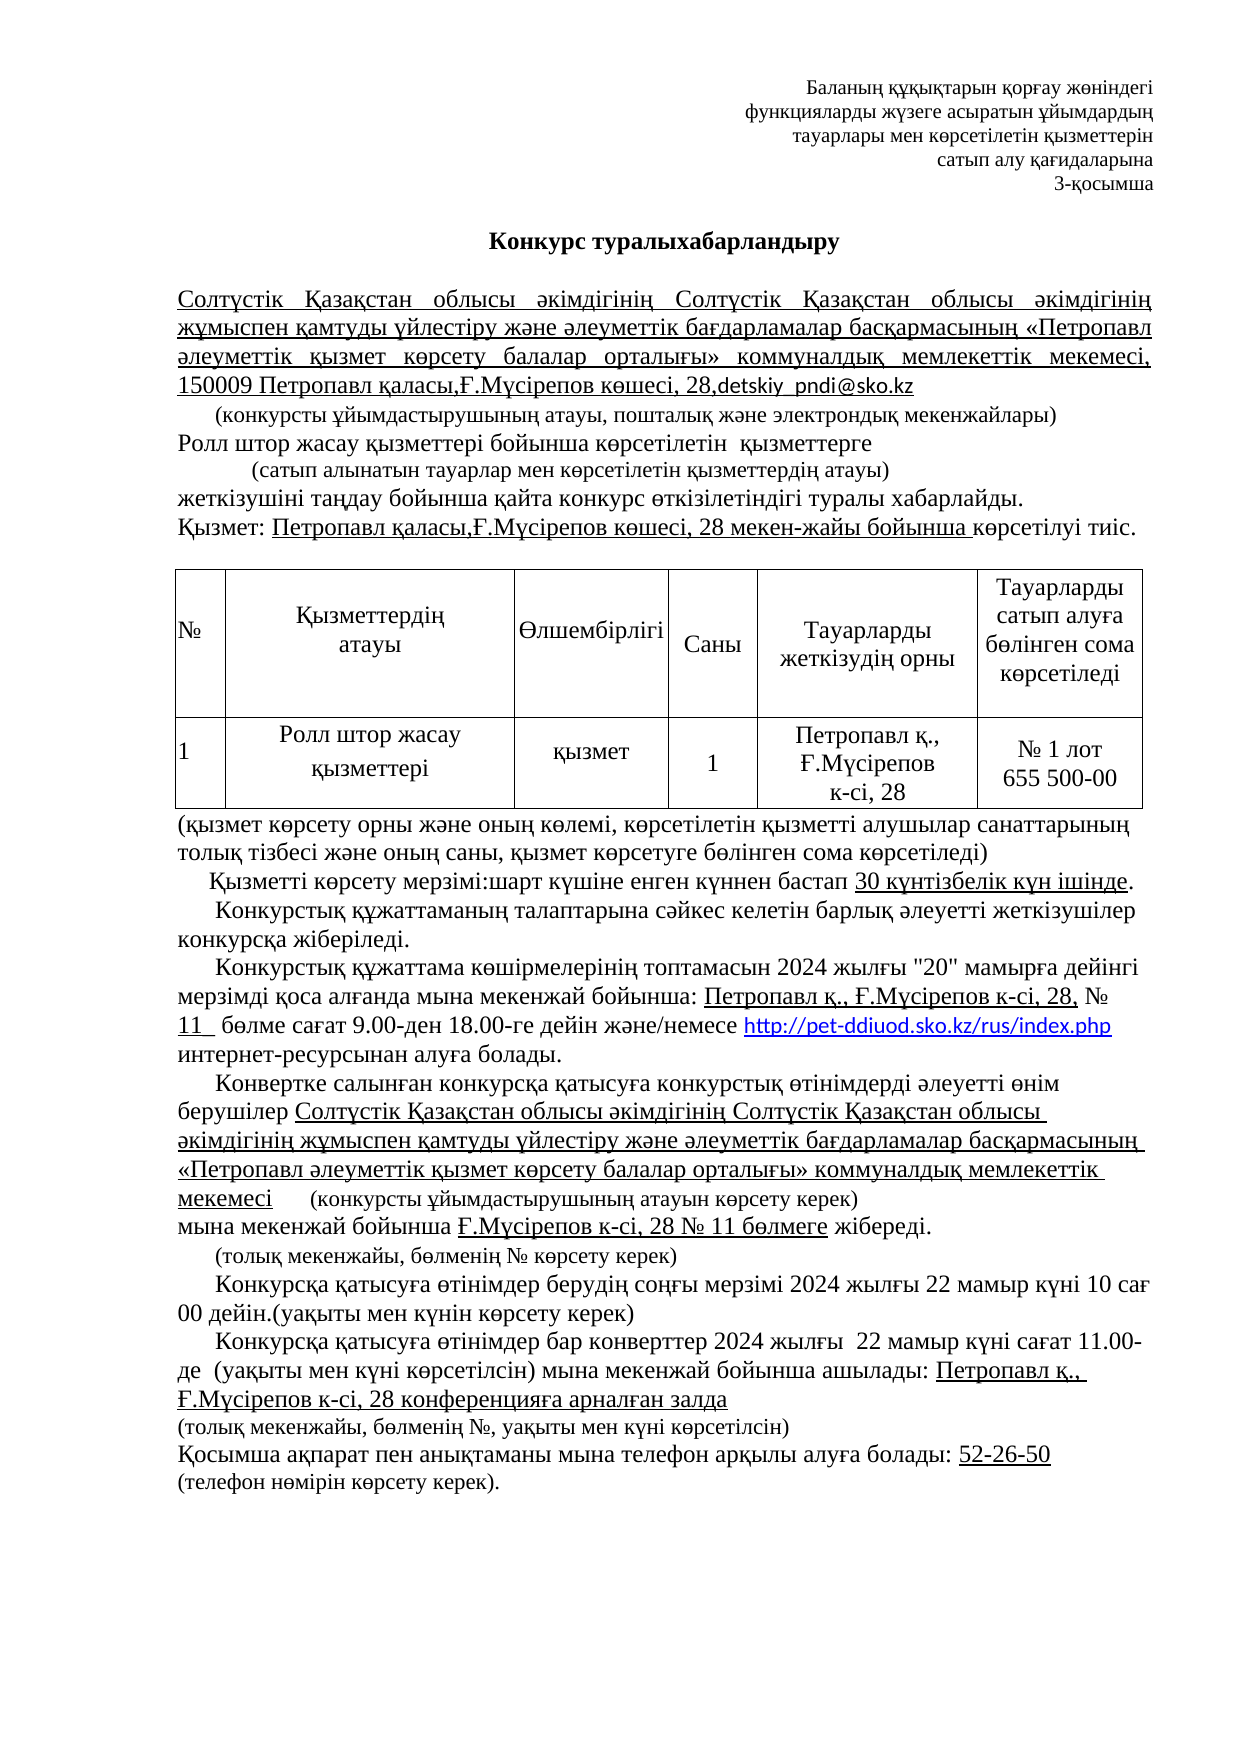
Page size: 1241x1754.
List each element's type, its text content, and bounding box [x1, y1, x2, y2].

table_header Өлшембірлігі [515, 570, 668, 717]
table_cell Ролл штор жасау қызметтері [226, 718, 514, 808]
text (конкурсты ұйымдастырушының атауы, пошталық және электрондық мекенжайлары) [177, 399, 1152, 428]
text Солтүстік Қазақстан облысы әкімдігінің Солтүстік Қазақстан облысы әкімдігінің жұмыспен қамтуды үйлестіру және әлеуметтік бағдарламалар басқармасының «Петропавл әлеуметтік қызмет көрсету балалар орталығы» коммуналдық мемлекеттік мекемесі, 150009 Петропавл қаласы,Ғ.Мүсірепов көшесі, 28,detskiy_pndi@sko.kz [177, 284, 1152, 309]
table_cell № 1 лот 655 500-00 [978, 718, 1142, 808]
table_cell Петропавл қ., Ғ.Мүсірепов к-сі, 28 [758, 718, 977, 808]
table_header Қызметтердің атауы [226, 570, 514, 717]
table_header № [176, 570, 225, 717]
text (қызмет көрсету орны және оның көлемі, көрсетілетін қызметті алушылар санаттарының толық тізбесі және оның саны, қызмет көрсетуге бөлінген сома көрсетіледі) [177, 809, 1152, 866]
table_header Баланың құқықтарын қорғау жөніндегі функцияларды жүзеге асыратын ұйымдардың тауарлары мен көрсетілетін қызметтерін сатып алу қағидаларына 3-қосымша [176, 73, 1155, 197]
table_cell қызмет [515, 718, 668, 808]
table_cell 1 [669, 718, 757, 808]
text Қызметті көрсету мерзімі:шарт күшіне енген күннен бастап 30 күнтізбелік күн ішінде. Конкурстық құжаттаманың талаптарына сәйкес келетін барлық әлеуетті жеткізушілер конкурсқа жіберіледі. Конкурстық құжаттама көшірмелерінің топтамасын 2024 жылғы "20" мамырға дейінгі мерзімді қоса алғанда мына мекенжай бойынша: Петропавл қ., Ғ.Мүсірепов к-сі, 28, № 11_ бөлме сағат 9.00-ден 18.00-ге дейін және/немесе http://pet-ddiuod.sko.kz/rus/index.php интернет-ресурсынан алуға болады. Конвертке салынған конкурсқа қатысуға конкурстық өтінімдерді әлеуетті өнім берушілер Солтүстік Қазақстан облысы әкімдігінің Солтүстік Қазақстан облысы әкімдігінің жұмыспен қамтуды үйлестіру және әлеуметтік бағдарламалар басқармасының «Петропавл әлеуметтік қызмет көрсету балалар орталығы» коммуналдық мемлекеттік мекемесі (конкурсты ұйымдастырушының атауын көрсету керек) [177, 866, 1152, 1211]
text Солтүстік Қазақстан облысы әкімдігінің Солтүстік Қазақстан облысы әкімдігінің жұмыспен қамтуды үйлестіру және әлеуметтік бағдарламалар басқармасының «Петропавл әлеуметтік қызмет көрсету балалар орталығы» коммуналдық мемлекеттік мекемесі, 150009 Петропавл қаласы,Ғ.Мүсірепов көшесі, 28,detskiy_pndi@sko.kz [177, 339, 1152, 399]
table_header Саны [669, 570, 757, 717]
table_header Тауарларды жеткізудің орны [758, 570, 977, 717]
text (сатып алынатын тауарлар мен көрсетілетін қызметтердің атауы) жеткізушіні таңдау бойынша қайта конкурс өткізілетіндігі туралы хабарлайды. [177, 456, 1152, 512]
text Қызмет: Петропавл қаласы,Ғ.Мүсірепов көшесі, 28 мекен-жайы бойынша көрсетілуі тиіс. [177, 512, 1152, 540]
text Солтүстік Қазақстан облысы әкімдігінің Солтүстік Қазақстан облысы әкімдігінің жұмыспен қамтуды үйлестіру және әлеуметтік бағдарламалар басқармасының «Петропавл әлеуметтік қызмет көрсету балалар орталығы» коммуналдық мемлекеттік мекемесі, 150009 Петропавл қаласы,Ғ.Мүсірепов көшесі, 28,detskiy_pndi@sko.kz [177, 310, 1152, 337]
text (телефон нөмірін көрсету керек). [177, 1468, 1152, 1523]
table_header Тауарларды сатып алуға бөлінген сома көрсетіледі [978, 570, 1142, 717]
text (толық мекенжайы, бөлменің №, уақыты мен күні көрсетілсін) [177, 1413, 1152, 1439]
text мына мекенжай бойынша Ғ.Мүсірепов к-сі, 28 № 11 бөлмеге жібереді. (толық мекенжайы, бөлменің № көрсету керек) Конкурсқа қатысуға өтінімдер берудің соңғы мерзімі 2024 жылғы 22 мамыр күні 10 сағ 00 дейін.(уақыты мен күнін көрсету керек) Конкурсқа қатысуға өтінімдер бар конверттер 2024 жылғы 22 мамыр күні сағат 11.00-де (уақыты мен күні көрсетілсін) мына мекенжай бойынша ашылады: Петропавл қ., Ғ.Мүсірепов к-сі, 28 конференцияға арналған залда [177, 1211, 1152, 1413]
text Конкурс туралыхабарландыру [177, 226, 1152, 254]
text Қосымша ақпарат пен анықтаманы мына телефон арқылы алуға болады: 52-26-50 [177, 1439, 1152, 1468]
text Ролл штор жасау қызметтері бойынша көрсетілетін қызметтерге [177, 428, 1152, 456]
table_cell 1 [176, 718, 225, 808]
